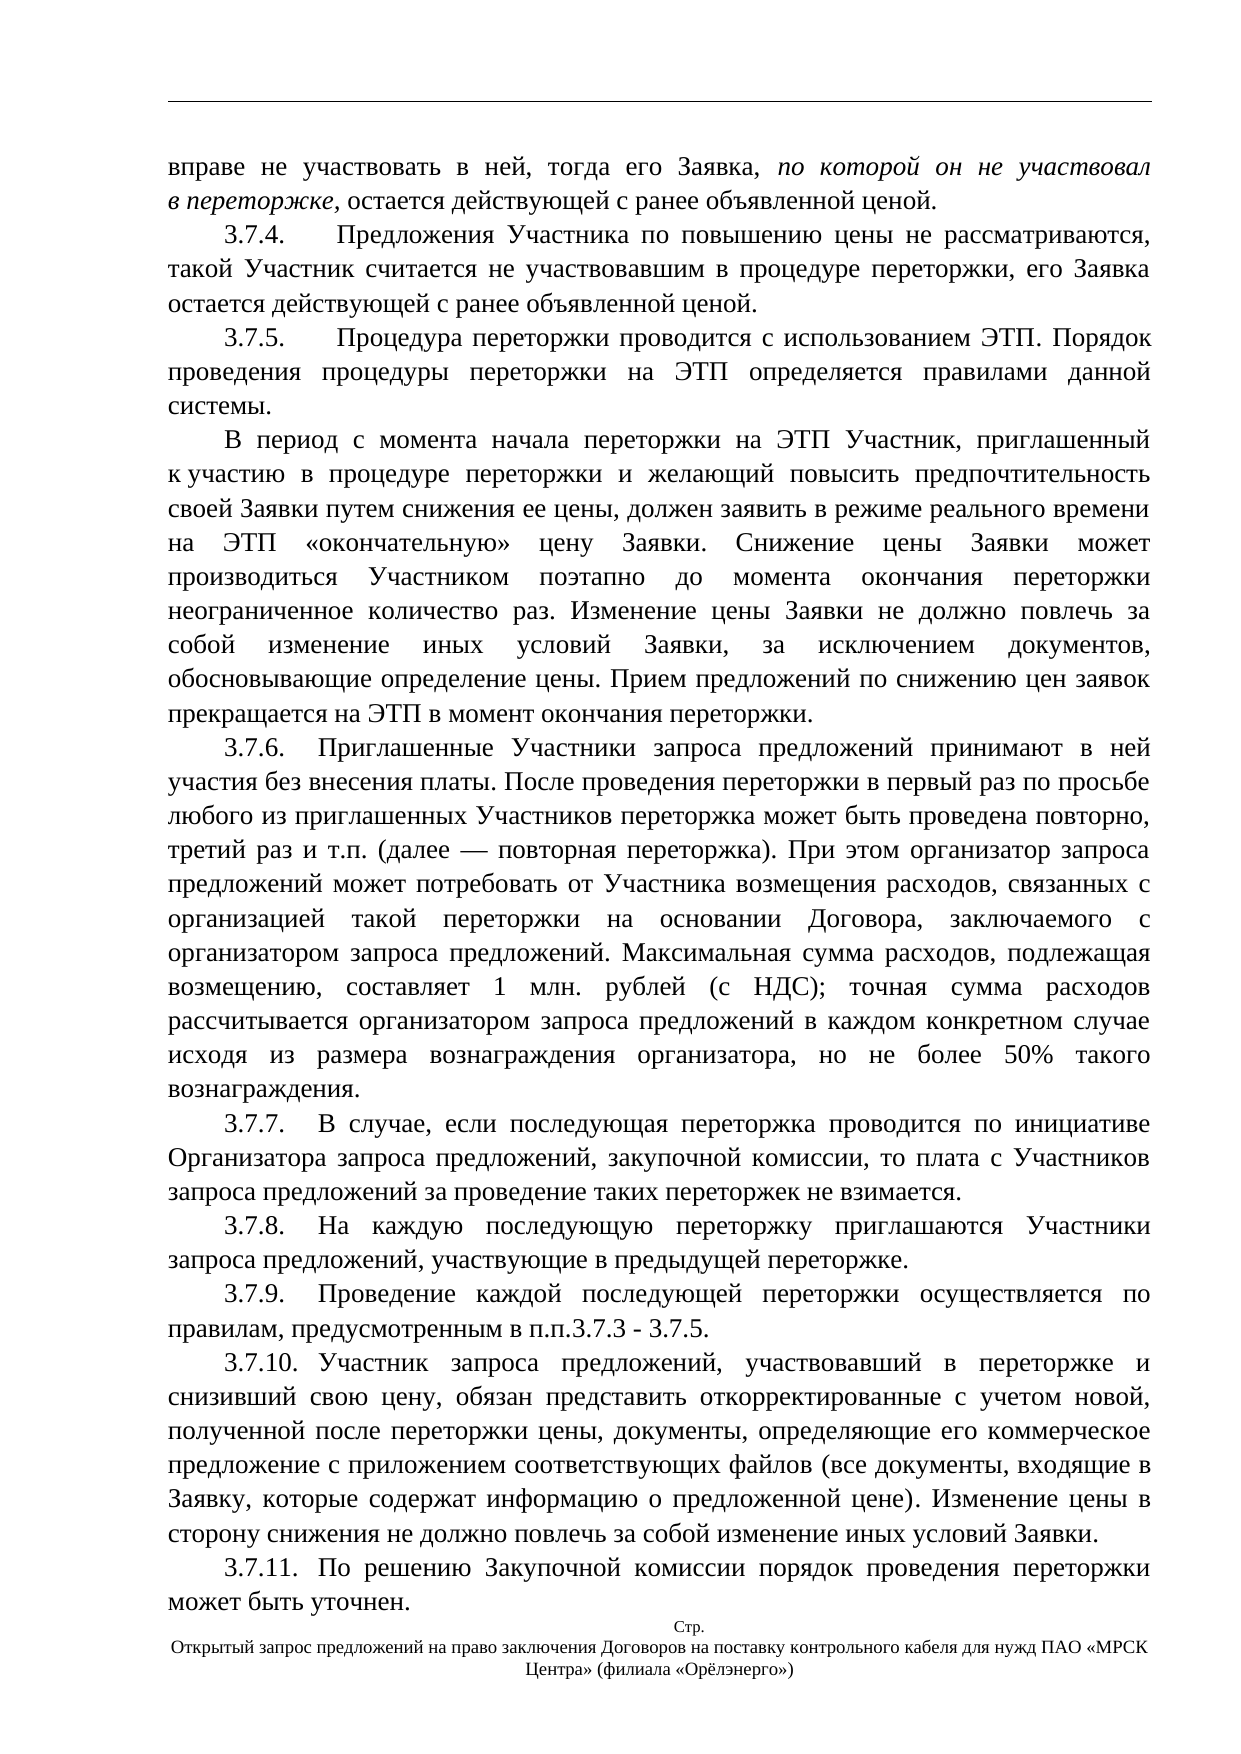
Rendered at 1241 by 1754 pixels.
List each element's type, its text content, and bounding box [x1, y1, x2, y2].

list На каждую последующую переторжку приглашаются Участники запроса предложений, участвующие в предыдущей переторжке. [168, 1209, 1152, 1274]
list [168, 150, 1152, 215]
list Предложения Участника по повышению цены не рассматриваются, такой Участник считается не участвовавшим в процедуре переторжки, его Заявка остается действующей с ранее объявленной ценой. [168, 218, 1152, 318]
list По решению Закупочной комиссии порядок проведения переторжки может быть уточнен. [168, 1551, 1152, 1616]
list В случае, если последующая переторжка проводится по инициативе Организатора запроса предложений, закупочной комиссии, то плата с Участников запроса предложений за проведение таких переторжек не взимается. [168, 1107, 1152, 1206]
list Процедура переторжки проводится с использованием ЭТП. Порядок проведения процедуры переторжки на ЭТП определяется правилами данной системы. [168, 321, 1152, 420]
list Участник запроса предложений, участвовавший в переторжке и снизивший свою цену, обязан представить откорректированные с учетом новой, полученной после переторжки цены, документы, определяющие его коммерческое предложение с приложением соответствующих файлов (все документы, входящие в Заявку, которые содержат информацию о предложенной цене). Изменение цены в сторону снижения не должно повлечь за собой изменение иных условий Заявки. [168, 1346, 1152, 1548]
list Проведение каждой последующей переторжки осуществляется по правилам, предусмотренным в п.п.3.7.3 - 3.7.5. [168, 1277, 1152, 1343]
list Приглашенные Участники запроса предложений принимают в ней участия без внесения платы. После проведения переторжки в первый раз по просьбе любого из приглашенных Участников переторжка может быть проведена повторно, третий раз и т.п. (далее — повторная переторжка). При этом организатор запроса предложений может потребовать от Участника возмещения расходов, связанных с организацией такой переторжки на основании Договора, заключаемого с организатором запроса предложений. Максимальная сумма расходов, подлежащая возмещению, составляет 1 млн. рублей (с НДС); точная сумма расходов рассчитывается организатором запроса предложений в каждом конкретном случае исходя из размера вознаграждения организатора, но не более 50% такого вознаграждения. [168, 731, 1152, 1104]
text В период с момента начала переторжки на ЭТП Участник, приглашенный к участию в процедуре переторжки и желающий повысить предпочтительность своей Заявки путем снижения ее цены, должен заявить в режиме реального времени на ЭТП «окончательную» цену Заявки. Снижение цены Заявки может производиться Участником поэтапно до момента окончания переторжки неограниченное количество раз. Изменение цены Заявки не должно повлечь за собой изменение иных условий Заявки, за исключением документов, обосновывающие определение цены. Прием предложений по снижению цен заявок прекращается на ЭТП в момент окончания переторжки. [168, 423, 1152, 728]
